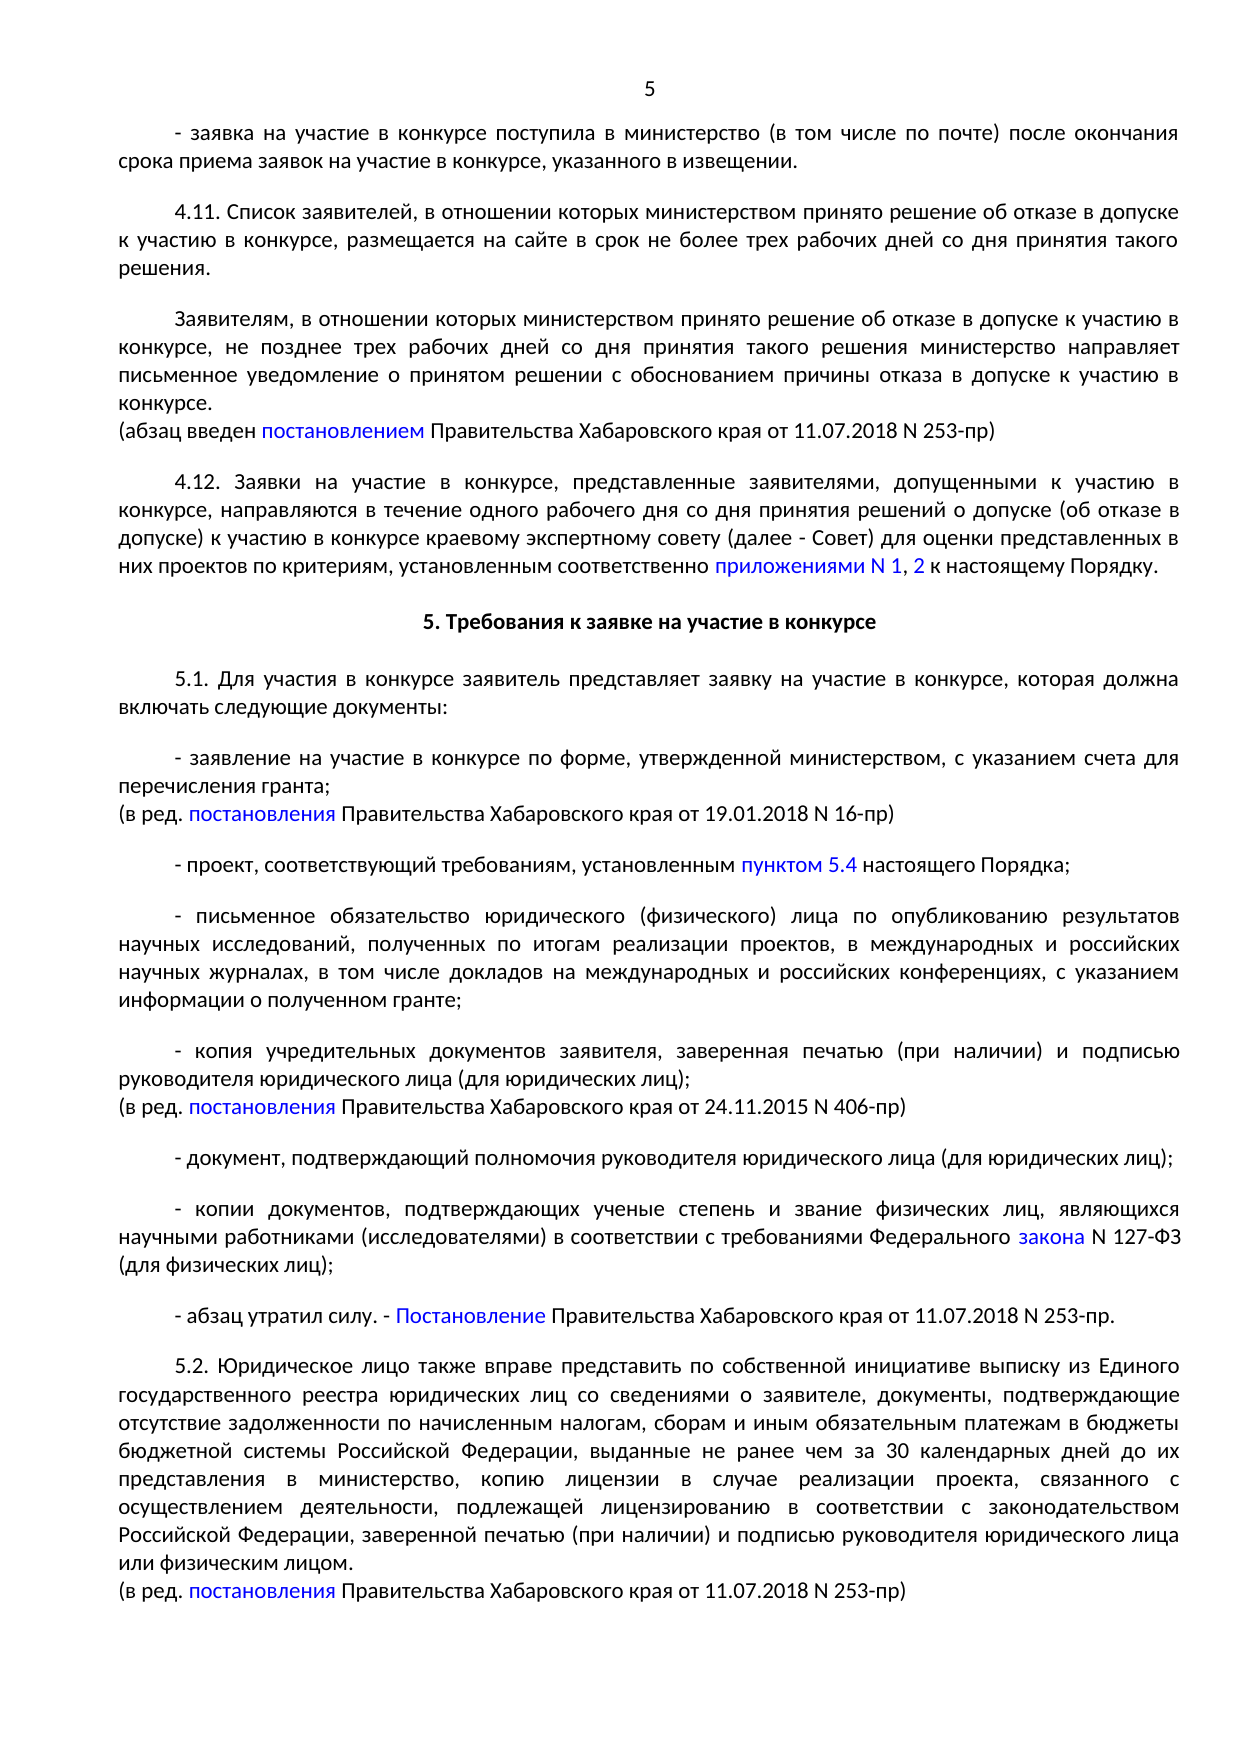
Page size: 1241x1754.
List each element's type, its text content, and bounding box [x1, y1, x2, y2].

text (в ред. постановления Правительства Хабаровского края от 24.11.2015 N 406-пр) [118, 1092, 1181, 1120]
text (в ред. постановления Правительства Хабаровского края от 11.07.2018 N 253-пр) [118, 1576, 1181, 1604]
text - документ, подтверждающий полномочия руководителя юридического лица (для юридических лиц); [118, 1143, 1181, 1171]
text - проект, соответствующий требованиям, установленным пунктом 5.4 настоящего Порядка; [118, 850, 1181, 878]
text (в ред. постановления Правительства Хабаровского края от 19.01.2018 N 16-пр) [118, 799, 1181, 827]
text 4.12. Заявки на участие в конкурсе, представленные заявителями, допущенными к участию в конкурсе, направляются в течение одного рабочего дня со дня принятия решений о допуске (об отказе в допуске) к участию в конкурсе краевому экспертному совету (далее - Совет) для оценки представленных в них проектов по критериям, установленным соответственно приложениями N 1, 2 к настоящему Порядку. [118, 467, 1181, 579]
text 5. Требования к заявке на участие в конкурсе [118, 607, 1181, 636]
text - копии документов, подтверждающих ученые степень и звание физических лиц, являющихся научными работниками (исследователями) в соответствии с требованиями Федерального закона N 127-ФЗ (для физических лиц); [118, 1194, 1181, 1278]
text - заявление на участие в конкурсе по форме, утвержденной министерством, с указанием счета для перечисления гранта; [118, 743, 1181, 799]
text Заявителям, в отношении которых министерством принято решение об отказе в допуске к участию в конкурсе, не позднее трех рабочих дней со дня принятия такого решения министерство направляет письменное уведомление о принятом решении с обоснованием причины отказа в допуске к участию в конкурсе. [118, 304, 1181, 416]
text - заявка на участие в конкурсе поступила в министерство (в том числе по почте) после окончания срока приема заявок на участие в конкурсе, указанного в извещении. [118, 118, 1181, 174]
text - копия учредительных документов заявителя, заверенная печатью (при наличии) и подписью руководителя юридического лица (для юридических лиц); [118, 1036, 1181, 1092]
text - абзац утратил силу. - Постановление Правительства Хабаровского края от 11.07.2018 N 253-пр. [118, 1301, 1181, 1329]
text 4.11. Список заявителей, в отношении которых министерством принято решение об отказе в допуске к участию в конкурсе, размещается на сайте в срок не более трех рабочих дней со дня принятия такого решения. [118, 197, 1181, 281]
text 5.1. Для участия в конкурсе заявитель представляет заявку на участие в конкурсе, которая должна включать следующие документы: [118, 664, 1181, 720]
text - письменное обязательство юридического (физического) лица по опубликованию результатов научных исследований, полученных по итогам реализации проектов, в международных и российских научных журналах, в том числе докладов на международных и российских конференциях, с указанием информации о полученном гранте; [118, 901, 1181, 1013]
text 5.2. Юридическое лицо также вправе представить по собственной инициативе выписку из Единого государственного реестра юридических лиц со сведениями о заявителе, документы, подтверждающие отсутствие задолженности по начисленным налогам, сборам и иным обязательным платежам в бюджеты бюджетной системы Российской Федерации, выданные не ранее чем за 30 календарных дней до их представления в министерство, копию лицензии в случае реализации проекта, связанного с осуществлением деятельности, подлежащей лицензированию в соответствии с законодательством Российской Федерации, заверенной печатью (при наличии) и подписью руководителя юридического лица или физическим лицом. [118, 1352, 1181, 1576]
text (абзац введен постановлением Правительства Хабаровского края от 11.07.2018 N 253-пр) [118, 416, 1181, 444]
